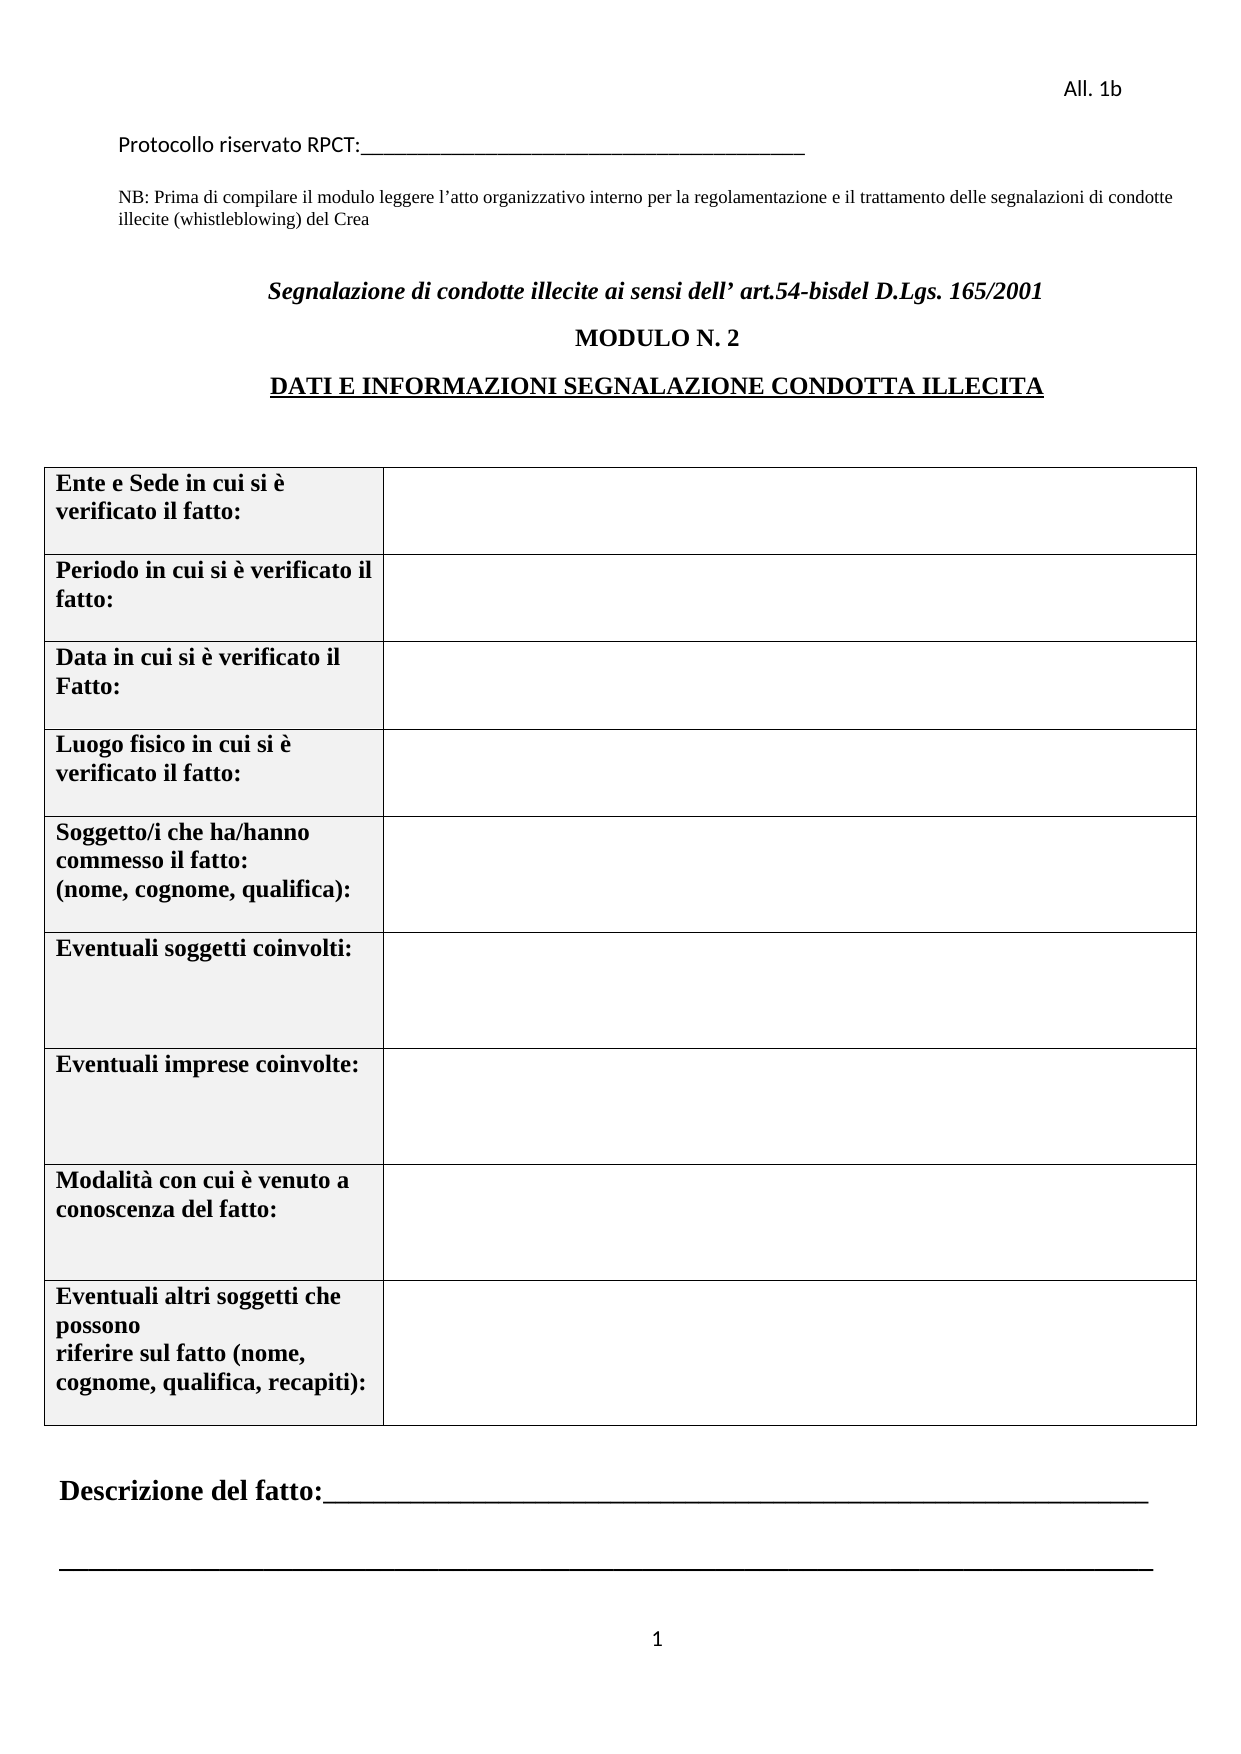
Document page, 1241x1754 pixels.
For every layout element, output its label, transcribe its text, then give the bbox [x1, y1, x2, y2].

table_header Ente e Sede in cui si è verificato il fatto: [45, 468, 383, 554]
text DATI E INFORMAZIONI SEGNALAZIONE CONDOTTA ILLECITA [118, 371, 1196, 400]
table_cell Periodo in cui si è verificato il fatto: [45, 555, 383, 641]
table_cell Eventuali soggetti coinvolti: [45, 933, 383, 1048]
table_cell [384, 730, 1196, 816]
text Descrizione del fatto:__________________________________________________________________ [59, 1473, 1196, 1507]
table_cell [384, 933, 1196, 1048]
table_cell [384, 1049, 1196, 1164]
table_cell Soggetto/i che ha/hanno commesso il fatto: (nome, cognome, qualifica): [45, 817, 383, 932]
table_cell [384, 1281, 1196, 1425]
table_cell Luogo fisico in cui si è verificato il fatto: [45, 730, 383, 816]
table_cell [384, 1165, 1196, 1280]
table_cell [384, 817, 1196, 932]
table_cell [384, 642, 1196, 728]
table_cell [384, 555, 1196, 641]
table_cell Data in cui si è verificato il Fatto: [45, 642, 383, 728]
text MODULO N. 2 [118, 323, 1196, 352]
table_cell Modalità con cui è venuto a conoscenza del fatto: [45, 1165, 383, 1280]
text Segnalazione di condotte illecite ai sensi dell’ art.54-bisdel D.Lgs. 165/2001 [118, 276, 1196, 304]
table_cell Eventuali imprese coinvolte: [45, 1049, 383, 1164]
table_cell Eventuali altri soggetti che possono riferire sul fatto (nome, cognome, qualifica, recapiti): [45, 1281, 383, 1425]
table_header [384, 468, 1196, 554]
text ___________________________________________________________________________ [59, 1541, 1196, 1574]
